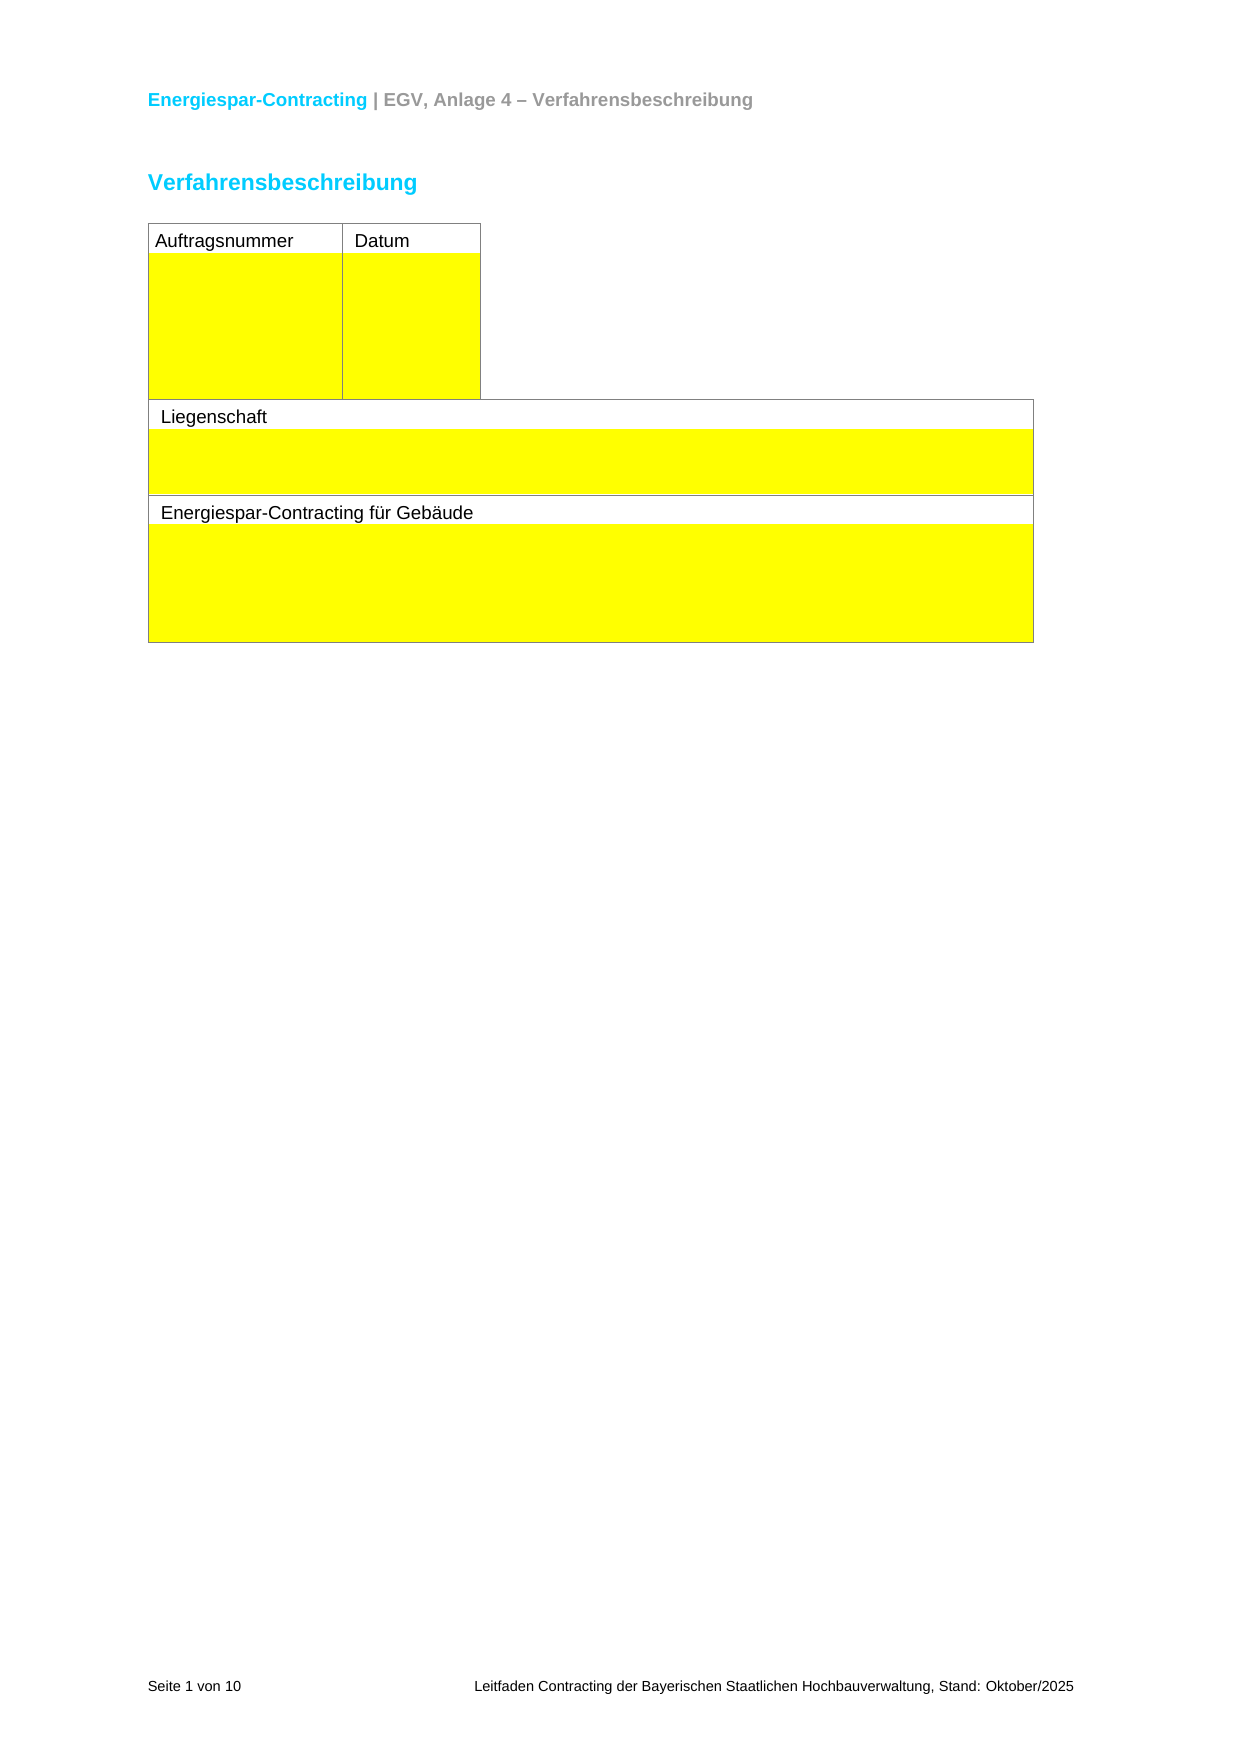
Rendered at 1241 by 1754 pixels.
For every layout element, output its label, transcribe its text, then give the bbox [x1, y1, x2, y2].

table_header Datum [343, 224, 480, 253]
table_cell [343, 253, 480, 399]
table_cell [149, 429, 1033, 494]
table_cell [149, 253, 342, 399]
table_cell Energiespar-Contracting für Gebäude [149, 496, 1033, 524]
text Verfahrensbeschreibung [148, 169, 1092, 223]
table_cell [149, 524, 1033, 642]
table_header Auftragsnummer [149, 224, 342, 253]
table_cell Liegenschaft [149, 400, 1033, 429]
